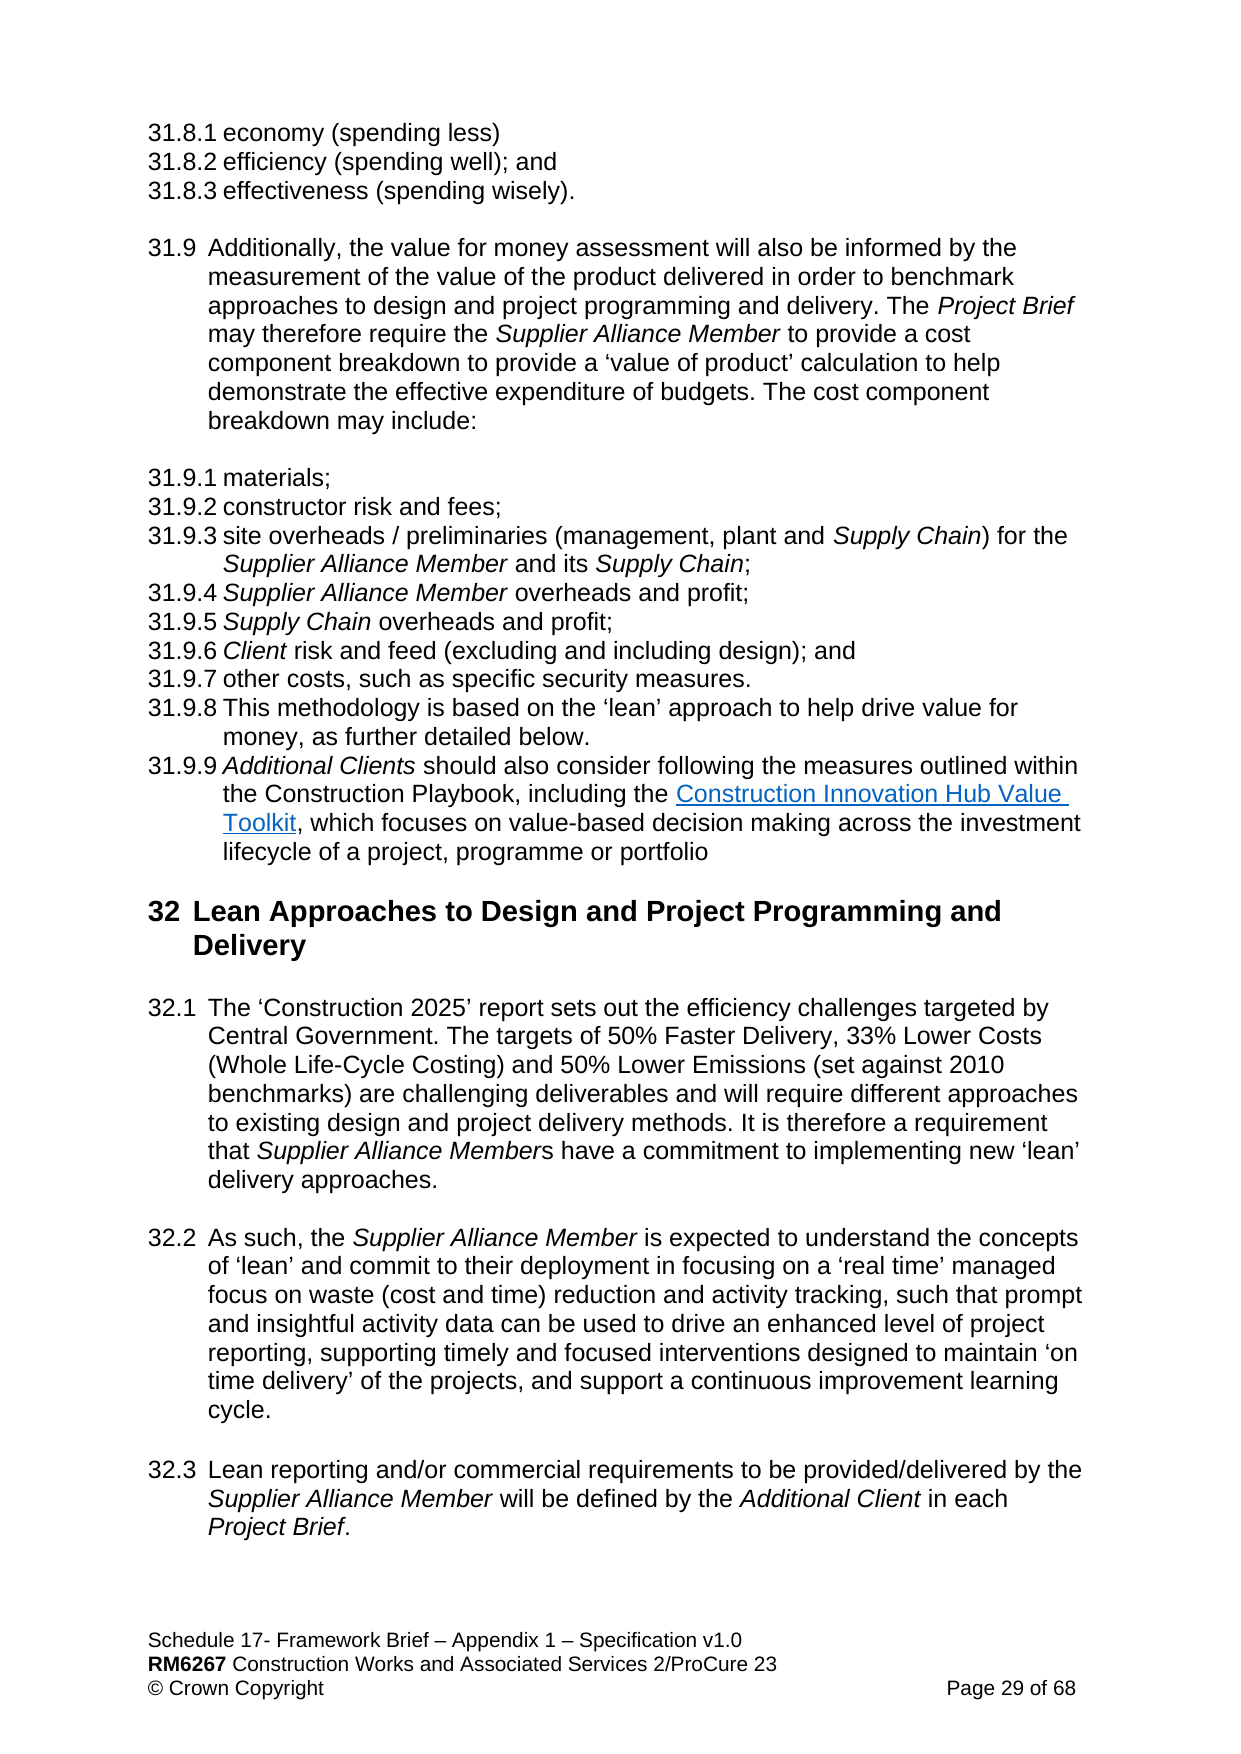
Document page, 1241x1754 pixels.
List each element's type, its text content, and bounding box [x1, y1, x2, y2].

list materials; [148, 463, 1092, 492]
list Supplier Alliance Member overheads and profit; [148, 578, 1092, 607]
list As such, the Supplier Alliance Member is expected to understand the concepts of ‘lean’ and commit to their deployment in focusing on a ‘real time’ managed focus on waste (cost and time) reduction and activity tracking, such that prompt and insightful activity data can be used to drive an enhanced level of project reporting, supporting timely and focused interventions designed to maintain ‘on time delivery’ of the projects, and support a continuous improvement learning cycle. [148, 1222, 1092, 1424]
list constructor risk and fees; [148, 492, 1092, 521]
list Additionally, the value for money assessment will also be informed by the measurement of the value of the product delivered in order to benchmark approaches to design and project programming and delivery. The Project Brief may therefore require the Supplier Alliance Member to provide a cost component breakdown to provide a ‘value of product’ calculation to help demonstrate the effective expenditure of budgets. The cost component breakdown may include: [148, 233, 1092, 434]
list economy (spending less) [148, 118, 1092, 147]
list Additional Clients should also consider following the measures outlined within the Construction Playbook, including the Construction Innovation Hub Value Toolkit, which focuses on value-based decision making across the investment lifecycle of a project, programme or portfolio [148, 751, 1092, 866]
list Client risk and feed (excluding and including design); and [148, 636, 1092, 664]
list Supply Chain overheads and profit; [148, 607, 1092, 636]
list other costs, such as specific security measures. [148, 664, 1092, 693]
list efficiency (spending well); and [148, 147, 1092, 176]
subtitle Lean Approaches to Design and Project Programming and Delivery [148, 894, 1092, 961]
list site overheads / preliminaries (management, plant and Supply Chain) for the Supplier Alliance Member and its Supply Chain; [148, 521, 1092, 578]
list This methodology is based on the ‘lean’ approach to help drive value for money, as further detailed below. [148, 693, 1092, 751]
list Lean reporting and/or commercial requirements to be provided/delivered by the Supplier Alliance Member will be defined by the Additional Client in each Project Brief. [148, 1455, 1092, 1541]
list effectiveness (spending wisely). [148, 176, 1092, 204]
list The ‘Construction 2025’ report sets out the efficiency challenges targeted by Central Government. The targets of 50% Faster Delivery, 33% Lower Costs (Whole Life-Cycle Costing) and 50% Lower Emissions (set against 2010 benchmarks) are challenging deliverables and will require different approaches to existing design and project delivery methods. It is therefore a requirement that Supplier Alliance Members have a commitment to implementing new ‘lean’ delivery approaches. [148, 992, 1092, 1194]
